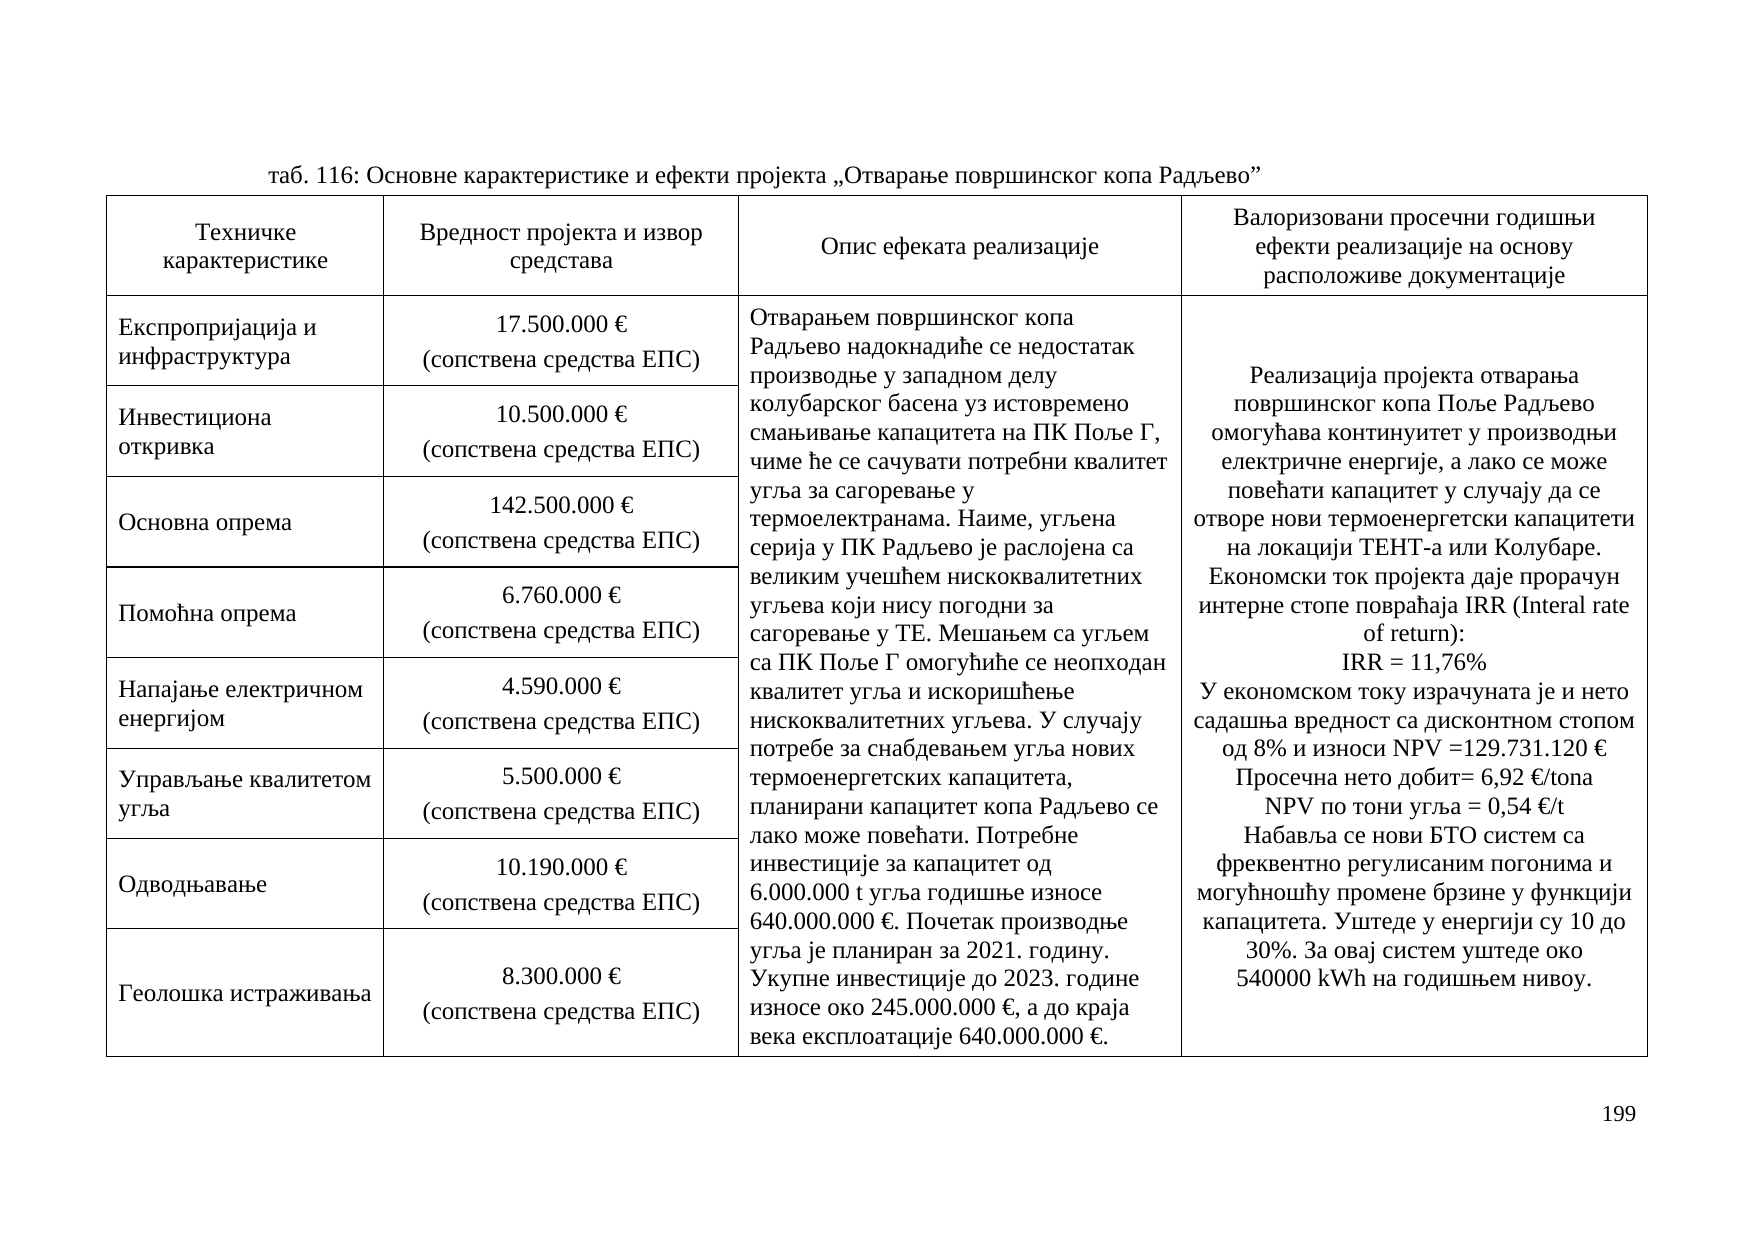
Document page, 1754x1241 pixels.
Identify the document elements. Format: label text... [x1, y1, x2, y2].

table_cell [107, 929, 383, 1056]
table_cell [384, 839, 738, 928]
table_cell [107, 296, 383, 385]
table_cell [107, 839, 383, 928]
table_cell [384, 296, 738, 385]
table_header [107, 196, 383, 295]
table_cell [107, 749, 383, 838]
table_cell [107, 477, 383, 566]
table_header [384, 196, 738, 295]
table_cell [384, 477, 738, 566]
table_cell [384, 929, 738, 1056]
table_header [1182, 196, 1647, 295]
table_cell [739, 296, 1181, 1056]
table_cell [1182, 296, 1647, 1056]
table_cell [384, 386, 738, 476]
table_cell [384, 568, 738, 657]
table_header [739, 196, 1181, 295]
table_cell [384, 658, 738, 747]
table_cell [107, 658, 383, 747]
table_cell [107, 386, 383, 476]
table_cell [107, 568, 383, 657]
text таб. 116: Основне карактеристике и ефекти пројекта „Отварање површинског копа Радљево” [193, 160, 1636, 189]
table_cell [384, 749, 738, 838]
